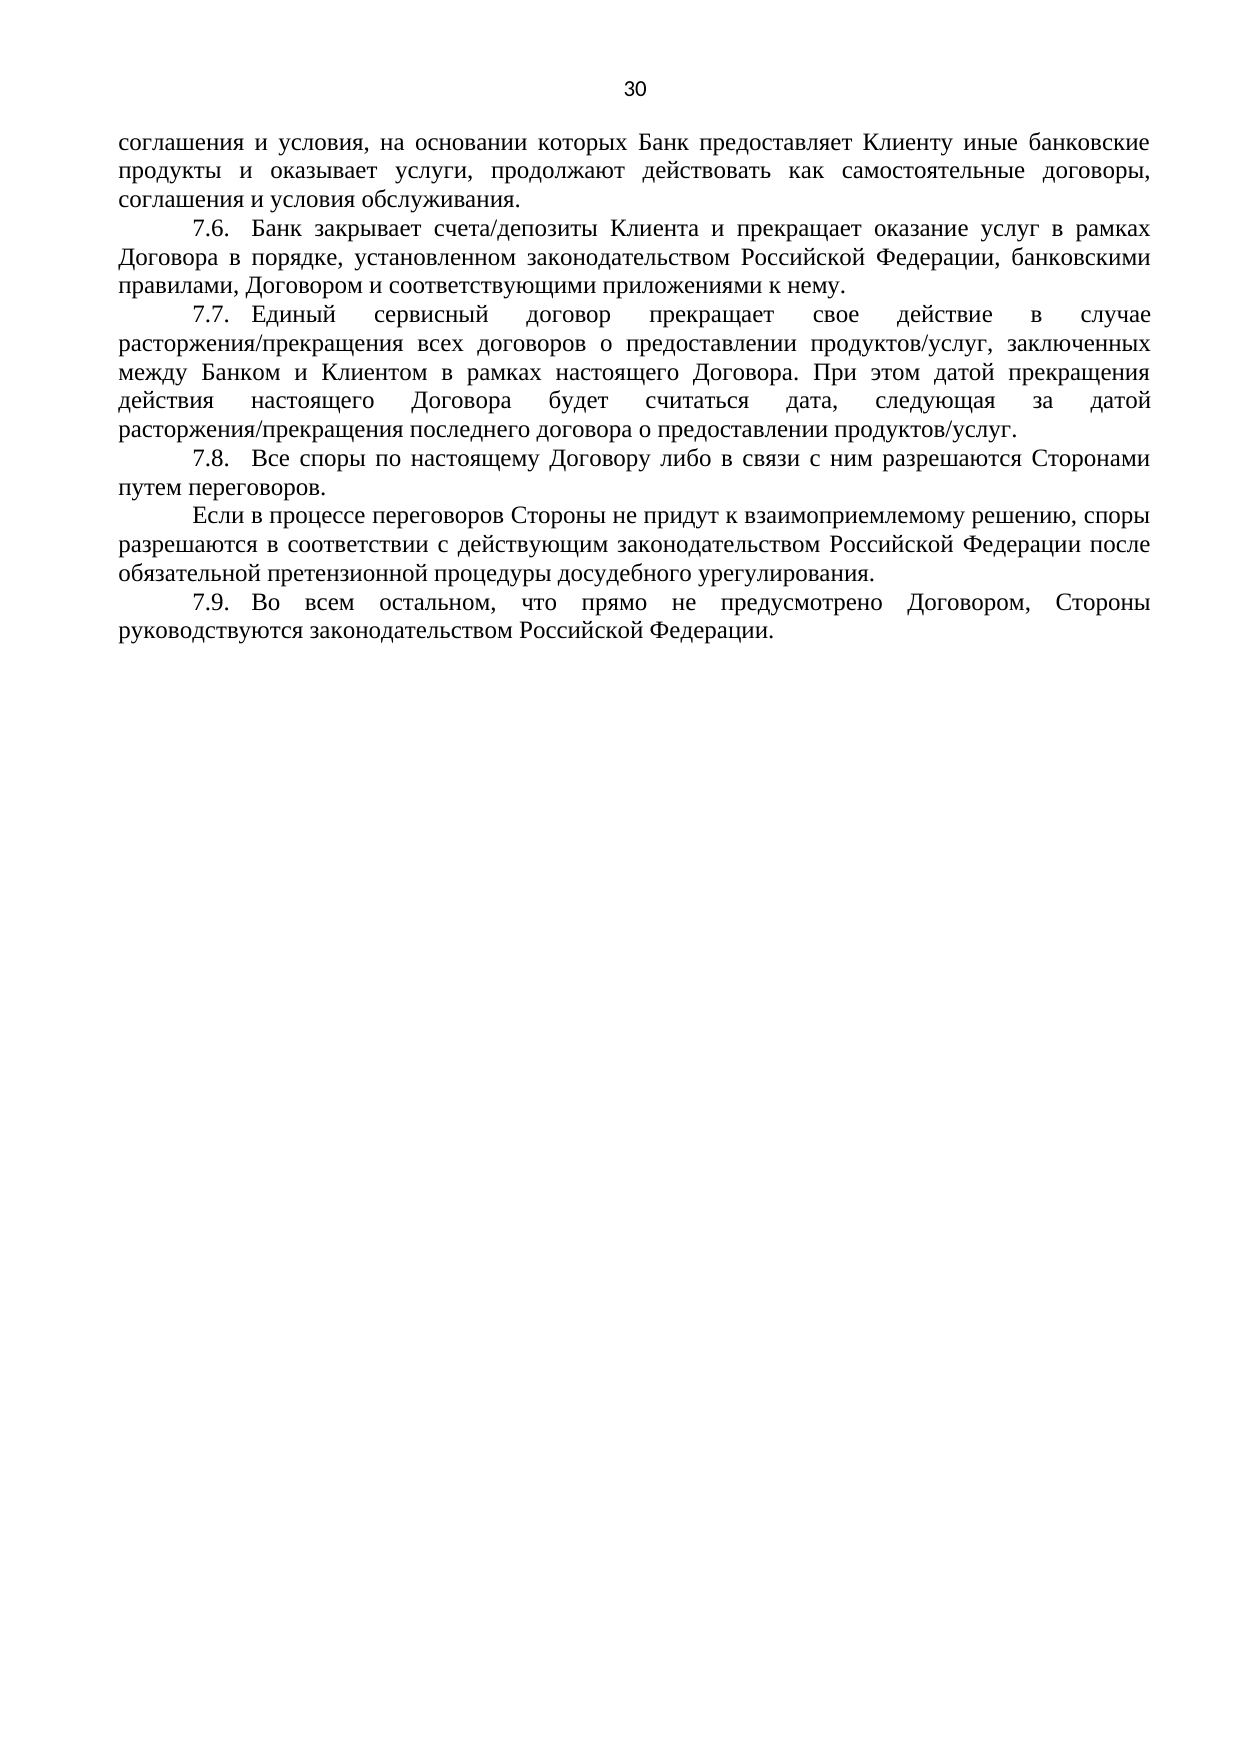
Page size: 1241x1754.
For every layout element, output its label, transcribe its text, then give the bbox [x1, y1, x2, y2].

text Если в процессе переговоров Стороны не придут к взаимоприемлемому решению, споры разрешаются в соответствии с действующим законодательством Российской Федерации после обязательной претензионной процедуры досудебного урегулирования. [118, 500, 1152, 587]
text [118, 127, 1152, 213]
text 7.8. Все споры по настоящему Договору либо в связи с ним разрешаются Сторонами путем переговоров. [118, 443, 1152, 500]
text 7.6. Банк закрывает счета/депозиты Клиента и прекращает оказание услуг в рамках Договора в порядке, установленном законодательством Российской Федерации, банковскими правилами, Договором и соответствующими приложениями к нему. [118, 213, 1152, 299]
text 7.7. Единый сервисный договор прекращает свое действие в случае расторжения/прекращения всех договоров о предоставлении продуктов/услуг, заключенных между Банком и Клиентом в рамках настоящего Договора. При этом датой прекращения действия настоящего Договора будет считаться дата, следующая за датой расторжения/прекращения последнего договора о предоставлении продуктов/услуг. [118, 299, 1152, 443]
text 7.9. Во всем остальном, что прямо не предусмотрено Договором, Стороны руководствуются законодательством Российской Федерации. [118, 587, 1152, 644]
